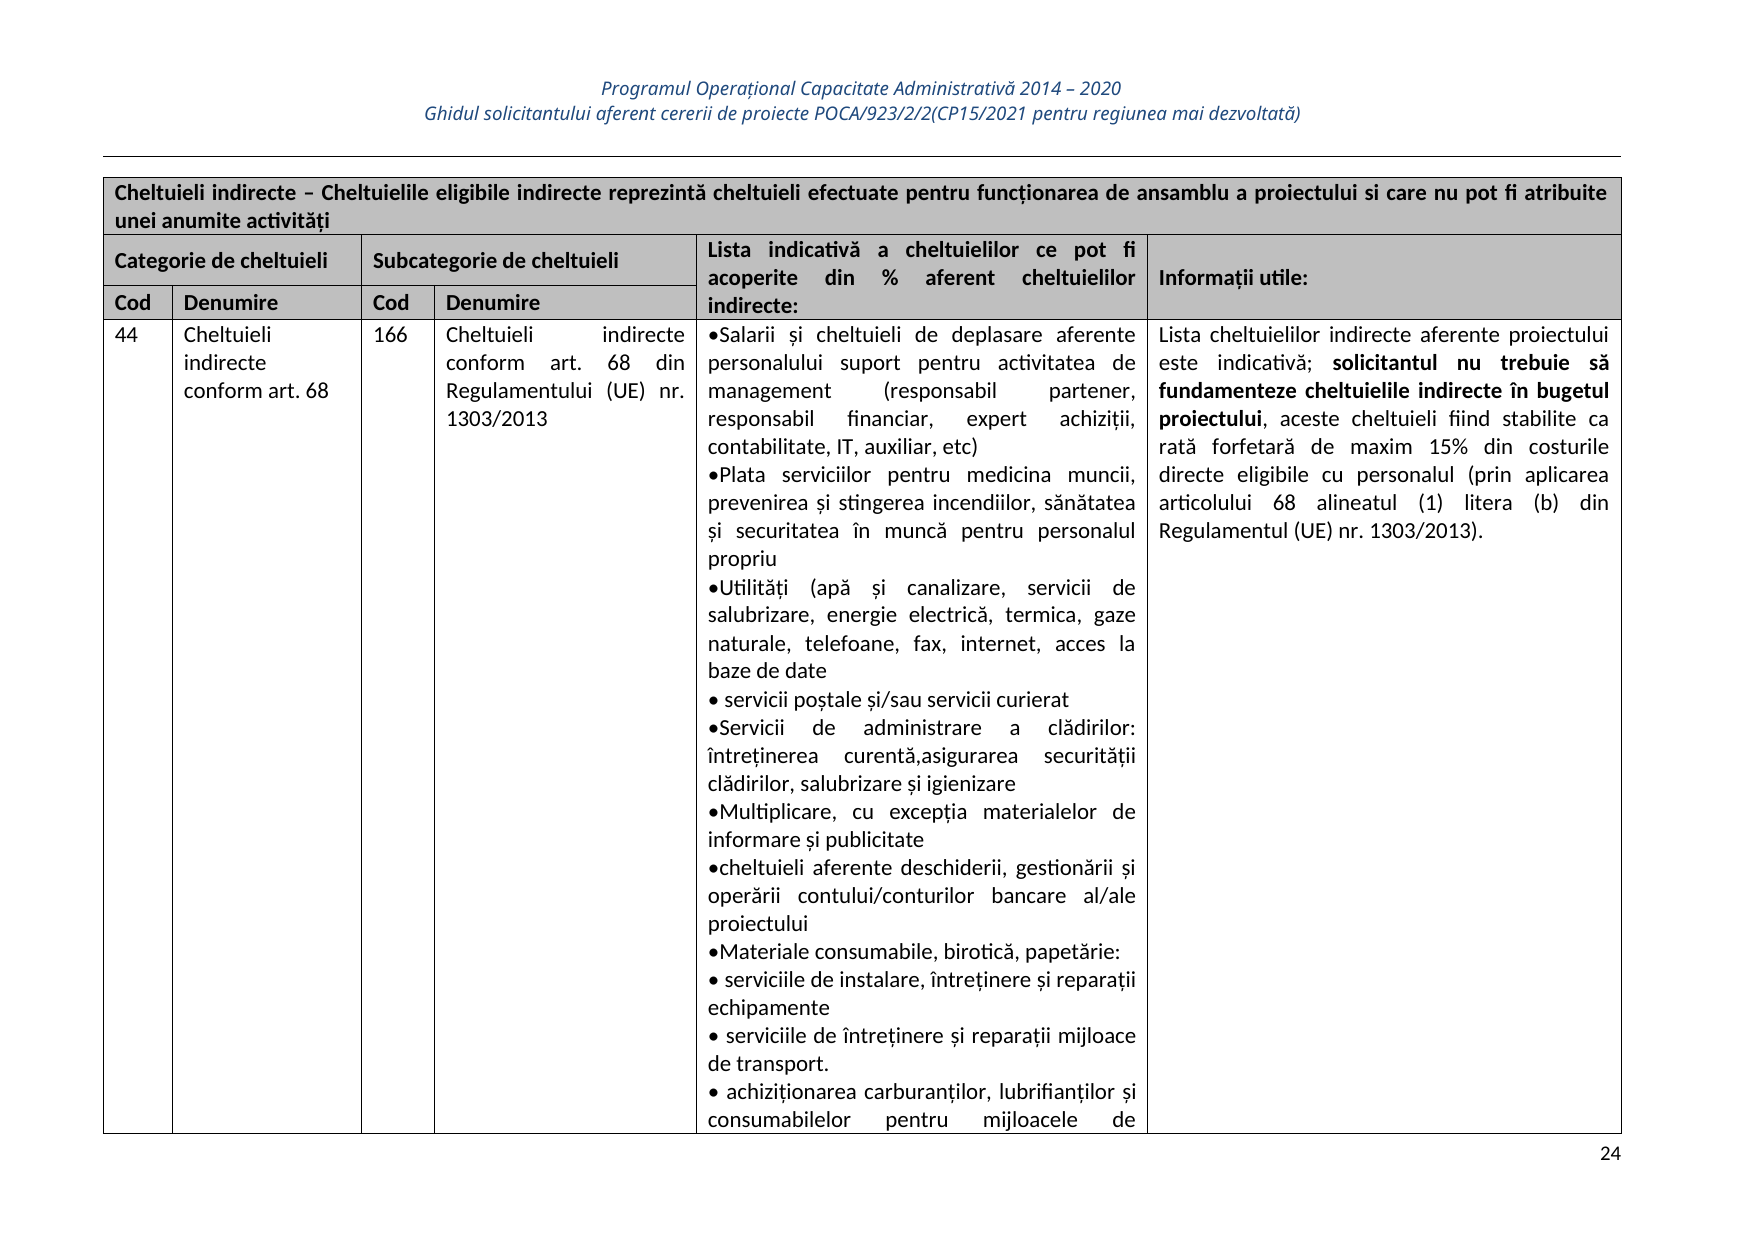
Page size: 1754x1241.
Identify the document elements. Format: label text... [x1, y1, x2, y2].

table_cell Cod [104, 286, 172, 319]
table_cell 44 [104, 320, 172, 1133]
table_cell Informații utile: [1148, 235, 1621, 319]
table_cell Subcategorie de cheltuieli [362, 235, 696, 285]
table_cell Denumire [173, 286, 361, 319]
table_cell Cod [362, 286, 434, 319]
table_cell Cheltuieli indirecte conform art. 68 [173, 320, 361, 1133]
table_cell Categorie de cheltuieli [104, 235, 361, 285]
table_header Cheltuieli indirecte – Cheltuielile eligibile indirecte reprezintă cheltuieli efectuate pentru funcționarea de ansamblu a proiectului si care nu pot fi atribuite unei anumite activități [104, 178, 1621, 234]
table_cell Denumire [435, 286, 696, 319]
table_cell 166 [362, 320, 434, 1133]
table_cell Cheltuieli indirecte conform art. 68 din Regulamentului (UE) nr. 1303/2013 [435, 320, 696, 1133]
table_cell Lista indicativă a cheltuielilor ce pot fi acoperite din % aferent cheltuielilor indirecte: [697, 235, 1147, 319]
